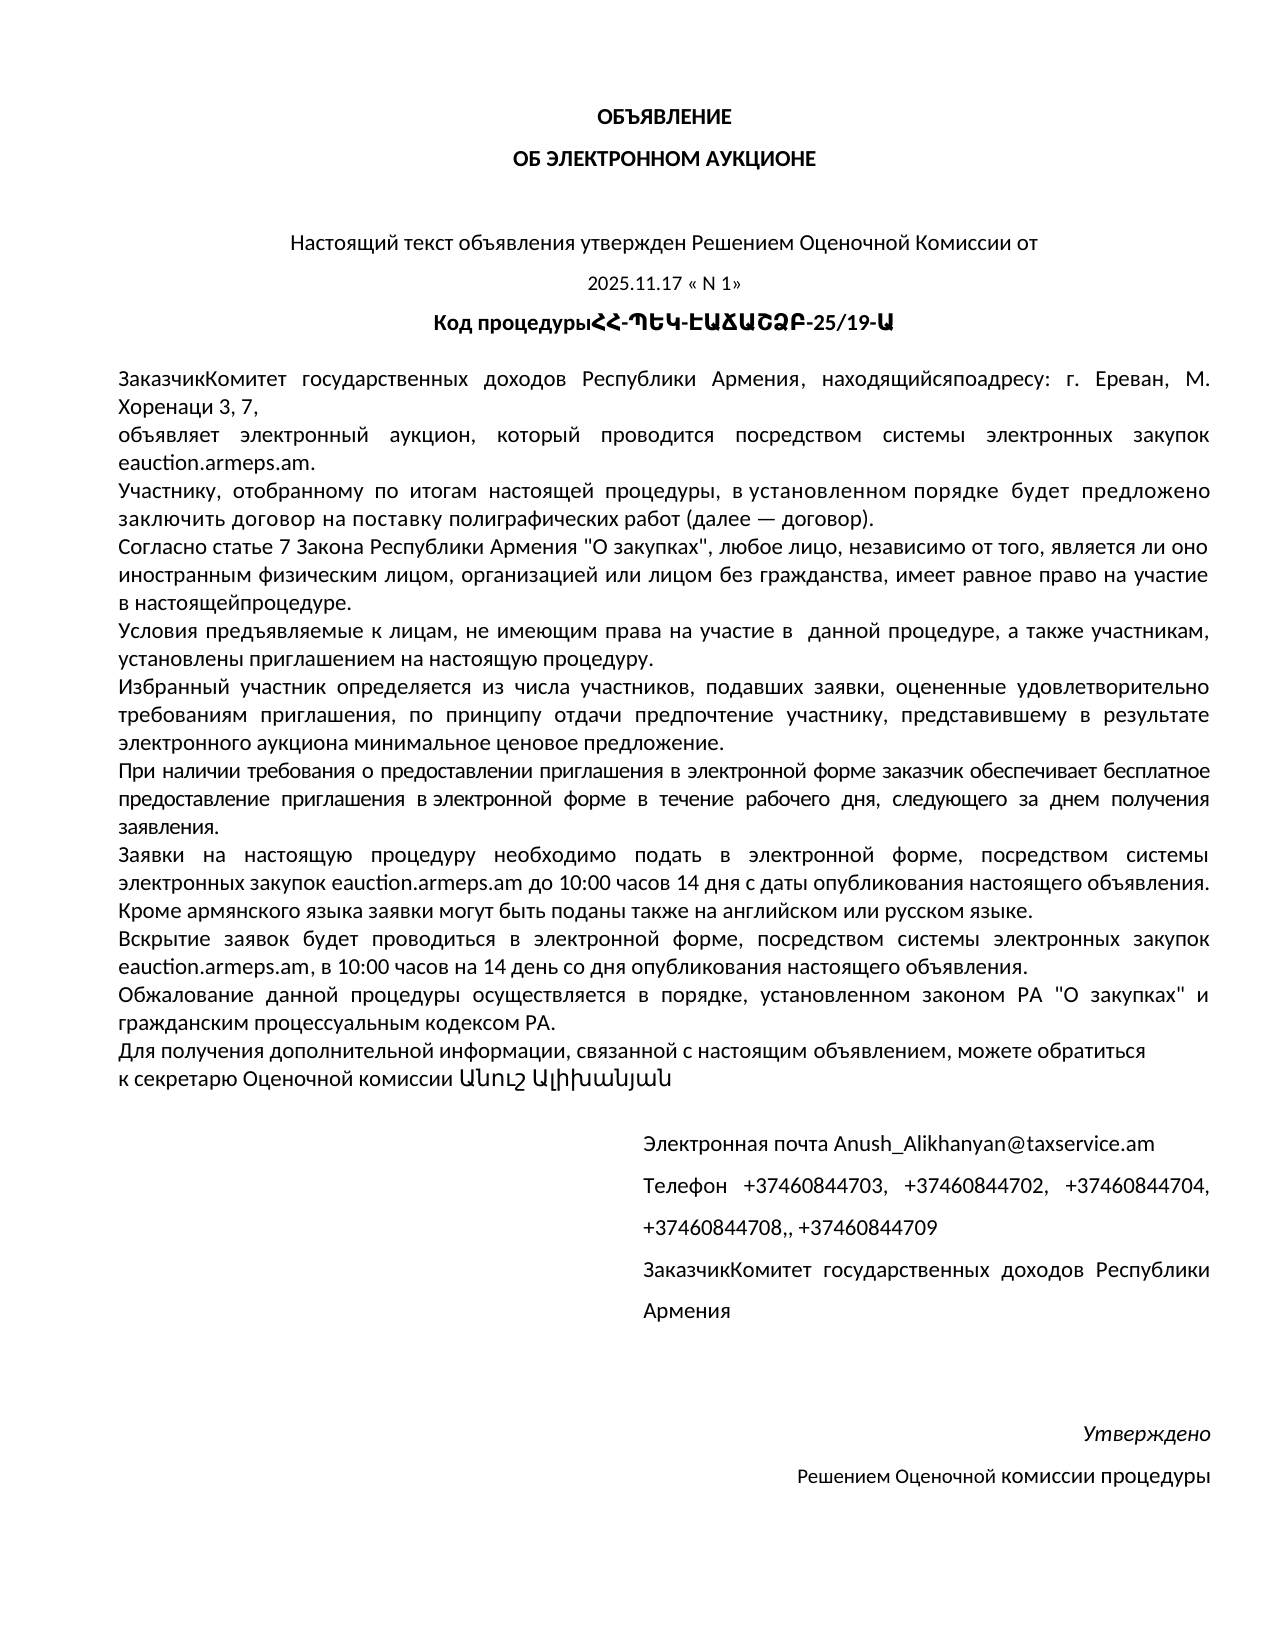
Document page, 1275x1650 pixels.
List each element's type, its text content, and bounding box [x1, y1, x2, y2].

text Электронная почта Anush_Alikhanyan@taxservice.am [643, 1129, 1211, 1157]
text Решением Оценочной комиссии процедуры [118, 1461, 1211, 1489]
text 2025.11.17 « N 1» [118, 270, 1211, 295]
text Код процедурыՀՀ-ՊԵԿ-ԷԱՃԱՇՁԲ-25/19-Ա [118, 308, 1211, 336]
text объявляет электронный аукцион, который проводится посредством системы электронных закупок eauction.armeps.am. [118, 420, 1211, 476]
text При наличии требования о предоставлении приглашения в электронной форме заказчик обеспечивает бесплатное предоставление приглашения в электронной форме в течение рабочего дня, следующего за днем получения заявления. [118, 756, 1211, 840]
text ОБ ЭЛЕКТРОННОМ АУКЦИОНЕ [118, 144, 1211, 172]
text Для получения дополнительной информации, связанной с настоящим объявлением, можете обратиться [118, 1036, 1211, 1064]
text ОБЪЯВЛЕНИЕ [118, 102, 1211, 130]
text ЗаказчикКомитет государственных доходов Республики Армения [643, 1255, 1211, 1325]
text Избранный участник определяется из числа участников, подавших заявки, оцененные удовлетворительно требованиям приглашения, по принципу отдачи предпочтение участнику, представившему в результате электронного аукциона минимальное ценовое предложение. [118, 672, 1211, 756]
text Участнику, отобранному по итогам настоящей процедуры, в установленном порядке будет предложено заключить договор на поставку полиграфических работ (далее — договор). [118, 476, 1211, 532]
text Согласно статье 7 Закона Республики Армения "О закупках", любое лицо, независимо от того, является ли оно иностранным физическим лицом, организацией или лицом без гражданства, имеет равное право на участие в настоящейпроцедуре. [118, 532, 1211, 616]
text Вскрытие заявок будет проводиться в электронной форме, посредством системы электронных закупок eauction.armeps.am, в 10:00 часов на 14 день со дня опубликования настоящего объявления. [118, 924, 1211, 980]
text Утверждено [118, 1419, 1211, 1447]
text Условия предъявляемые к лицам, не имеющим права на участие в данной процедуре, а также участникам, установлены приглашением на настоящую процедуру. [118, 616, 1211, 672]
text Заявки на настоящую процедуру необходимо подать в электронной форме, посредством системы электронных закупок eauction.armeps.am до 10:00 часов 14 дня с даты опубликования настоящего объявления. Кроме армянского языка заявки могут быть поданы также на английском или русском языке. [118, 840, 1211, 924]
text Телефон +37460844703, +37460844702, +37460844704, +37460844708,, +37460844709 [643, 1171, 1211, 1241]
text к секретарю Оценочной комиссии Անուշ Ալիխանյան [118, 1064, 1211, 1092]
text ЗаказчикКомитет государственных доходов Республики Армения, находящийсяпоадресу: г. Ереван, М. Хоренаци 3, 7, [118, 364, 1211, 420]
text Настоящий текст объявления утвержден Решением Оценочной Комиссии от [118, 228, 1211, 256]
text Обжалование данной процедуры осуществляется в порядке, установленном законом РА "О закупках" и гражданским процессуальным кодексом РА. [118, 980, 1211, 1036]
